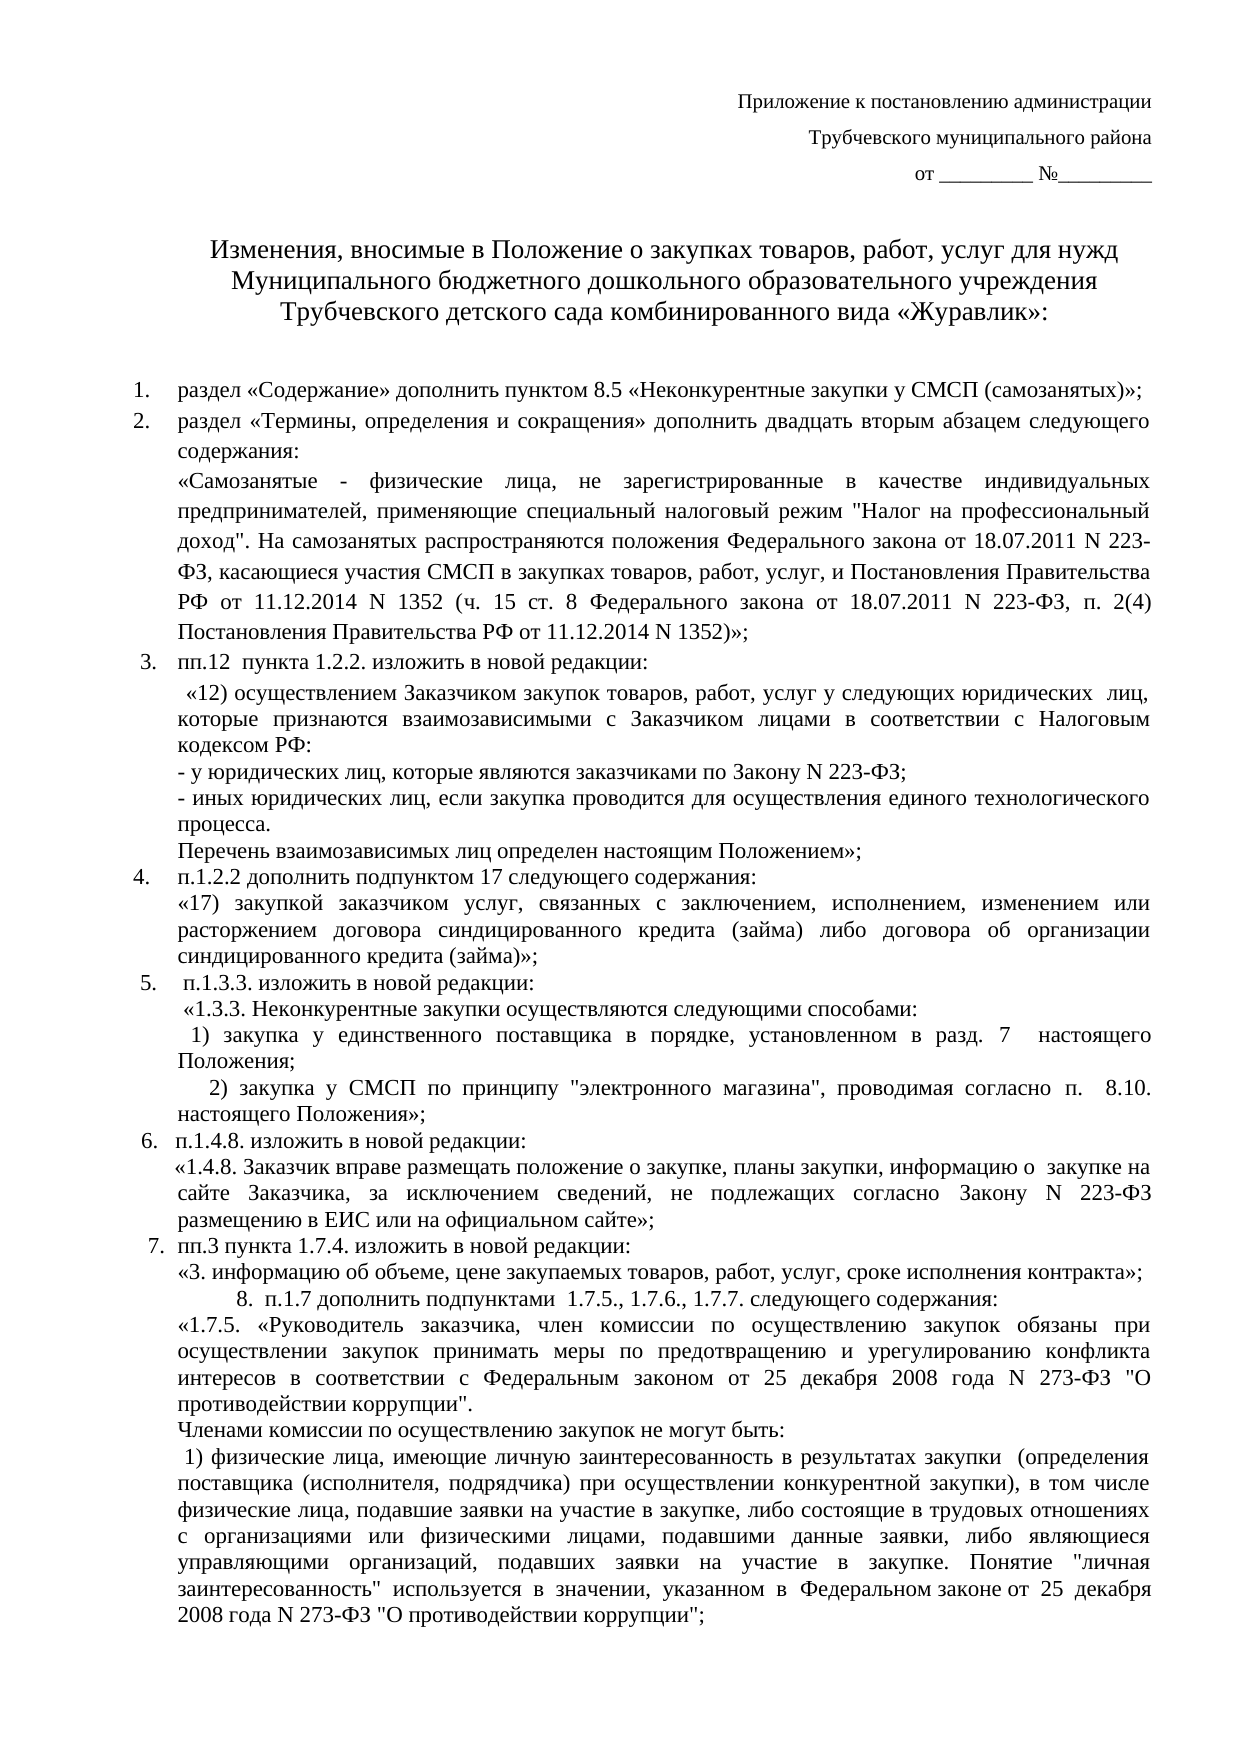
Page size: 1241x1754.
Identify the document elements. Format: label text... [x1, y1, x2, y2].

text 8. п.1.7 дополнить подпунктами 1.7.5., 1.7.6., 1.7.7. следующего содержания: [148, 1285, 1152, 1311]
text 1) физические лица, имеющие личную заинтересованность в результатах закупки (определения поставщика (исполнителя, подрядчика) при осуществлении конкурентной закупки), в том числе физические лица, подавшие заявки на участие в закупке, либо состоящие в трудовых отношениях с организациями или физическими лицами, подавшими данные заявки, либо являющиеся управляющими организаций, подавших заявки на участие в закупке. Понятие "личная заинтересованность" используется в значении, указанном в Федеральном законе от 25 декабря 2008 года N 273-ФЗ "О противодействии коррупции"; [159, 1443, 1152, 1627]
text Перечень взаимозависимых лиц определен настоящим Положением»; [177, 837, 1152, 863]
text «3. информацию об объеме, цене закупаемых товаров, работ, услуг, сроке исполнения контракта»; [177, 1258, 1152, 1285]
list раздел «Термины, определения и сокращения» дополнить двадцать вторым абзацем следующего содержания: [133, 407, 1152, 463]
text - у юридических лиц, которые являются заказчиками по Закону N 223-ФЗ; [177, 758, 1152, 784]
text «12) осуществлением Заказчиком закупок товаров, работ, услуг у следующих юридических лиц, которые признаются взаимозависимыми с Заказчиком лицами в соответствии с Налоговым кодексом РФ: [103, 679, 1152, 758]
text - иных юридических лиц, если закупка проводится для осуществления единого технологического процесса. [177, 784, 1152, 837]
text 2) закупка у СМСП по принципу "электронного магазина", проводимая согласно п. 8.10. настоящего Положения»; [141, 1074, 1152, 1127]
text Приложение к постановлению администрации [177, 89, 1152, 113]
text «1.3.3. Неконкурентные закупки осуществляются следующими способами: [177, 995, 1152, 1021]
list пп.3 пункта 1.7.4. изложить в новой редакции: [148, 1232, 1152, 1258]
text Трубчевского муниципального района [177, 125, 1152, 149]
text Членами комиссии по осуществлению закупок не могут быть: [177, 1417, 1152, 1443]
list пп.12 пункта 1.2.2. изложить в новой редакции: [140, 648, 1152, 675]
list «Самозанятые - физические лица, не зарегистрированные в качестве индивидуальных предпринимателей, применяющие специальный налоговый режим "Налог на профессиональный доход". На самозанятых распространяются положения Федерального закона от 18.07.2011 N 223-ФЗ, касающиеся участия СМСП в закупках товаров, работ, услуг, и Постановления Правительства РФ от 11.12.2014 N 1352 (ч. 15 ст. 8 Федерального закона от 18.07.2011 N 223-ФЗ, п. 2(4) Постановления Правительства РФ от 11.12.2014 N 1352)»; [177, 467, 1152, 644]
text 6. п.1.4.8. изложить в новой редакции: [141, 1127, 1152, 1153]
text 1) закупка у единственного поставщика в порядке, установленном в разд. 7 настоящего Положения; [162, 1021, 1152, 1074]
list п.1.2.2 дополнить подпунктом 17 следующего содержания: [133, 863, 1152, 889]
text от _________ №_________ [177, 161, 1152, 185]
text Изменения, вносимые в Положение о закупках товаров, работ, услуг для нужд Муниципального бюджетного дошкольного образовательного учреждения Трубчевского детского сада комбинированного вида «Журавлик»: [177, 233, 1152, 326]
text «1.7.5. «Руководитель заказчика, член комиссии по осуществлению закупок обязаны при осуществлении закупок принимать меры по предотвращению и урегулированию конфликта интересов в соответствии с Федеральным законом от 25 декабря 2008 года N 273-ФЗ "О противодействии коррупции". [177, 1311, 1152, 1417]
list п.1.3.3. изложить в новой редакции: [140, 968, 1152, 995]
text «17) закупкой заказчиком услуг, связанных с заключением, исполнением, изменением или расторжением договора синдицированного кредита (займа) либо договора об организации синдицированного кредита (займа)»; [177, 889, 1152, 968]
list раздел «Содержание» дополнить пунктом 8.5 «Неконкурентные закупки у СМСП (самозанятых)»; [133, 377, 1152, 403]
text «1.4.8. Заказчик вправе размещать положение о закупке, планы закупки, информацию о закупке на сайте Заказчика, за исключением сведений, не подлежащих согласно Закону N 223-ФЗ размещению в ЕИС или на официальном сайте»; [162, 1153, 1152, 1232]
